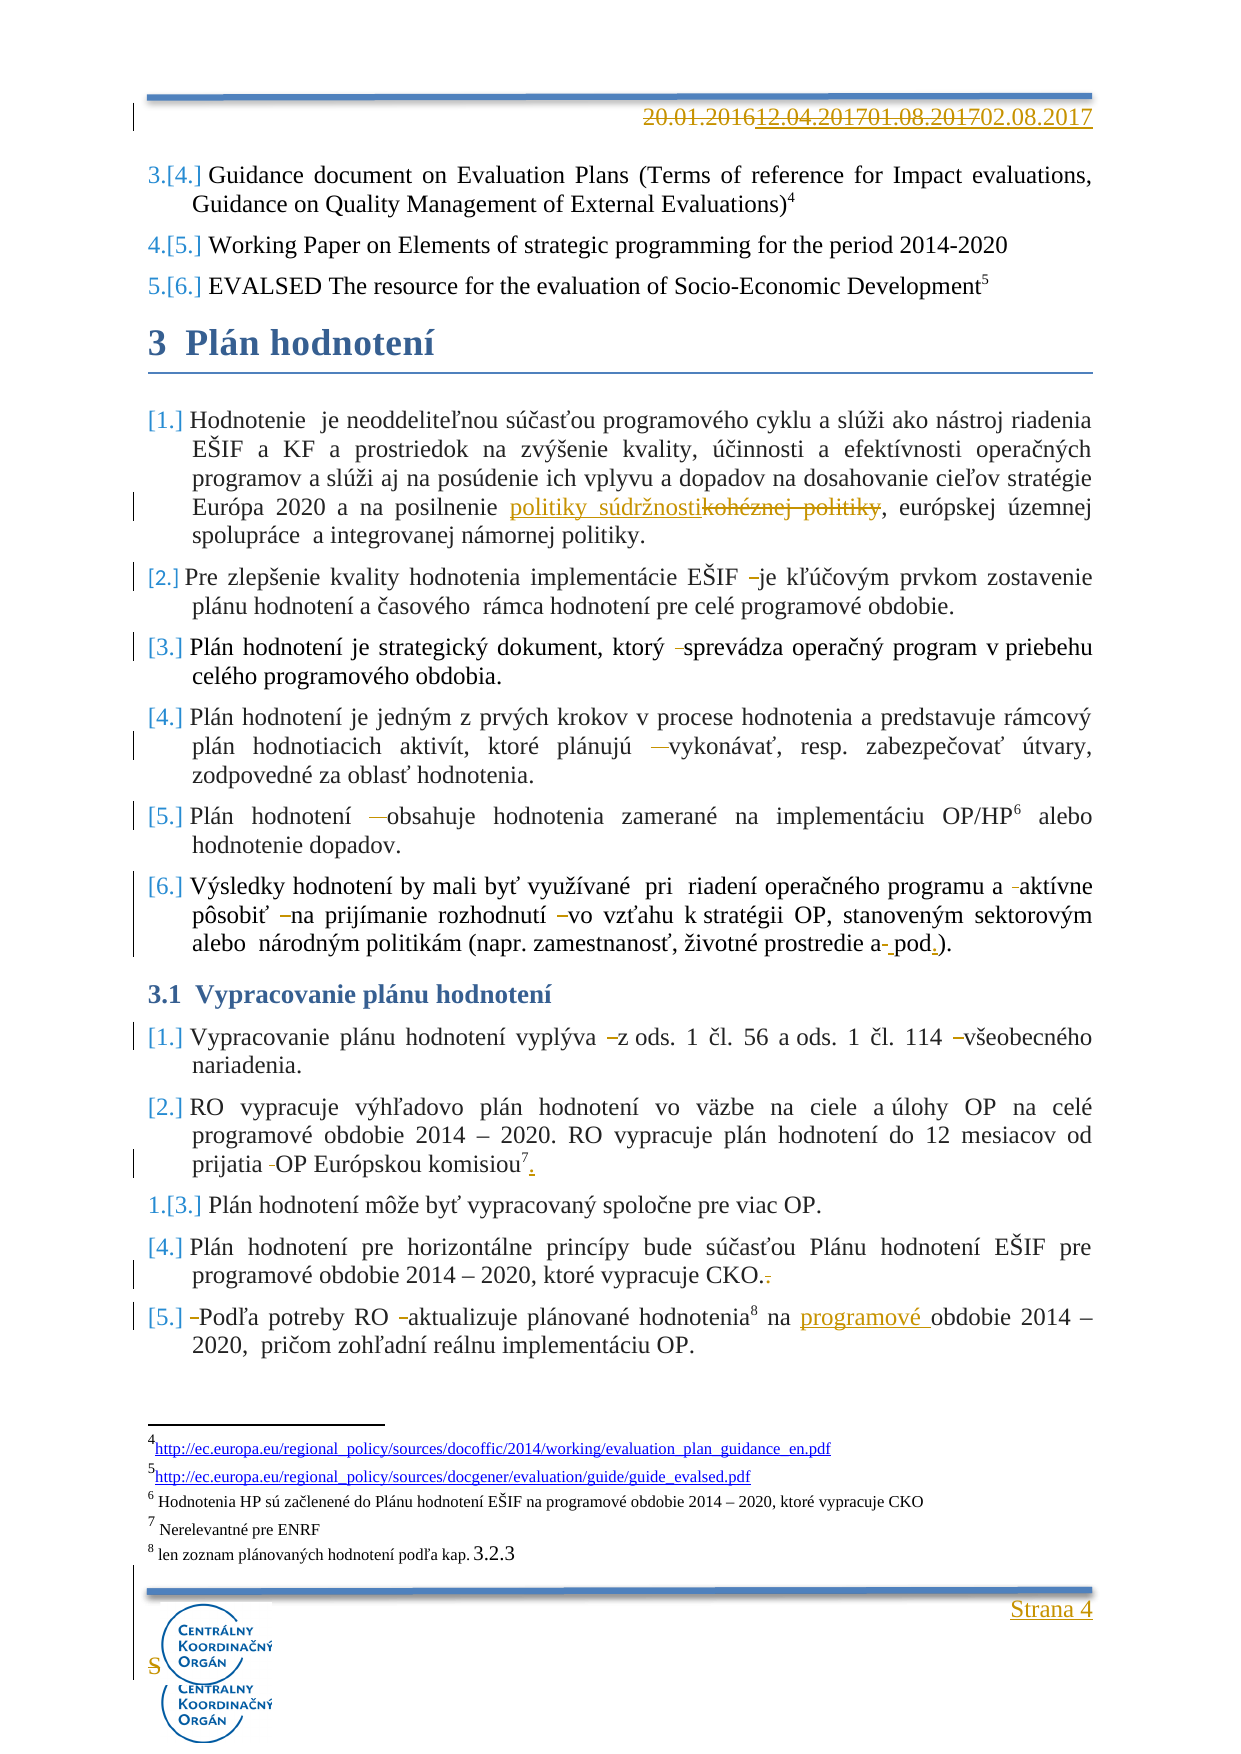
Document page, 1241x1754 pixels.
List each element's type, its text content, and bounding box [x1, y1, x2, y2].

list Plán hodnotení obsahuje hodnotenia zamerané na implementáciu OP/HP alebo hodnotenie dopadov. [148, 801, 1093, 858]
list Working Paper on Elements of strategic programming for the period 2014-2020 [148, 230, 1093, 259]
list Plán hodnotení je jedným z prvých krokov v procese hodnotenia a predstavuje rámcový plán hodnotiacich aktivít, ktoré plánujú vykonávať, resp. zabezpečovať útvary, zodpovedné za oblasť hodnotenia. [148, 702, 1093, 788]
list Hodnotenie je neoddeliteľnou súčasťou programového cyklu a slúži ako nástroj riadenia EŠIF a KF a prostriedok na zvýšenie kvality, účinnosti a efektívnosti operačných programov a slúži aj na posúdenie ich vplyvu a dopadov na dosahovanie cieľov stratégie Európa 2020 a na posilnenie , európskej územnej spolupráce a integrovanej námornej politiky. [148, 406, 1093, 549]
list Guidance document on Evaluation Plans (Terms of reference for Impact evaluations, Guidance on Quality Management of External Evaluations) [148, 160, 1093, 217]
list Plán hodnotení pre horizontálne princípy bude súčasťou Plánu hodnotení EŠIF pre programové obdobie 2014 – 2020, ktoré vypracuje CKO. [148, 1232, 1093, 1289]
list RO vypracuje výhľadovo plán hodnotení vo väzbe na ciele a úlohy OP na celé programové obdobie 2014 – 2020. RO vypracuje plán hodnotení do 12 mesiacov od prijatia OP Európskou komisiou [148, 1092, 1093, 1178]
list Plán hodnotení je strategický dokument, ktorý sprevádza operačný program v priebehu celého programového obdobia. [148, 632, 1093, 690]
list Plán hodnotení [148, 321, 1093, 372]
list Podľa potreby RO aktualizuje plánované hodnotenia na obdobie 2014 – 2020, pričom zohľadní reálnu implementáciu OP. [148, 1302, 1093, 1359]
list Vypracovanie plánu hodnotení vyplýva z ods. 1 čl. 56 a ods. 1 čl. 114 všeobecného nariadenia. [148, 1022, 1093, 1079]
list Pre zlepšenie kvality hodnotenia implementácie EŠIF je kľúčovým prvkom zostavenie plánu hodnotení a časového rámca hodnotení pre celé programové obdobie. [148, 562, 1093, 620]
list Výsledky hodnotení by mali byť využívané pri riadení operačného programu a aktívne pôsobiť na prijímanie rozhodnutí vo vzťahu k stratégii OP, stanoveným sektorovým alebo národným politikám (napr. zamestnanosť, životné prostredie apod). [148, 871, 1093, 957]
list EVALSED The resource for the evaluation of Socio-Economic Development [148, 271, 1093, 300]
picture [159, 1602, 272, 1742]
text 3.1 Vypracovanie plánu hodnotení [148, 978, 1093, 1009]
list Plán hodnotení môže byť vypracovaný spoločne pre viac OP. [148, 1190, 1093, 1219]
